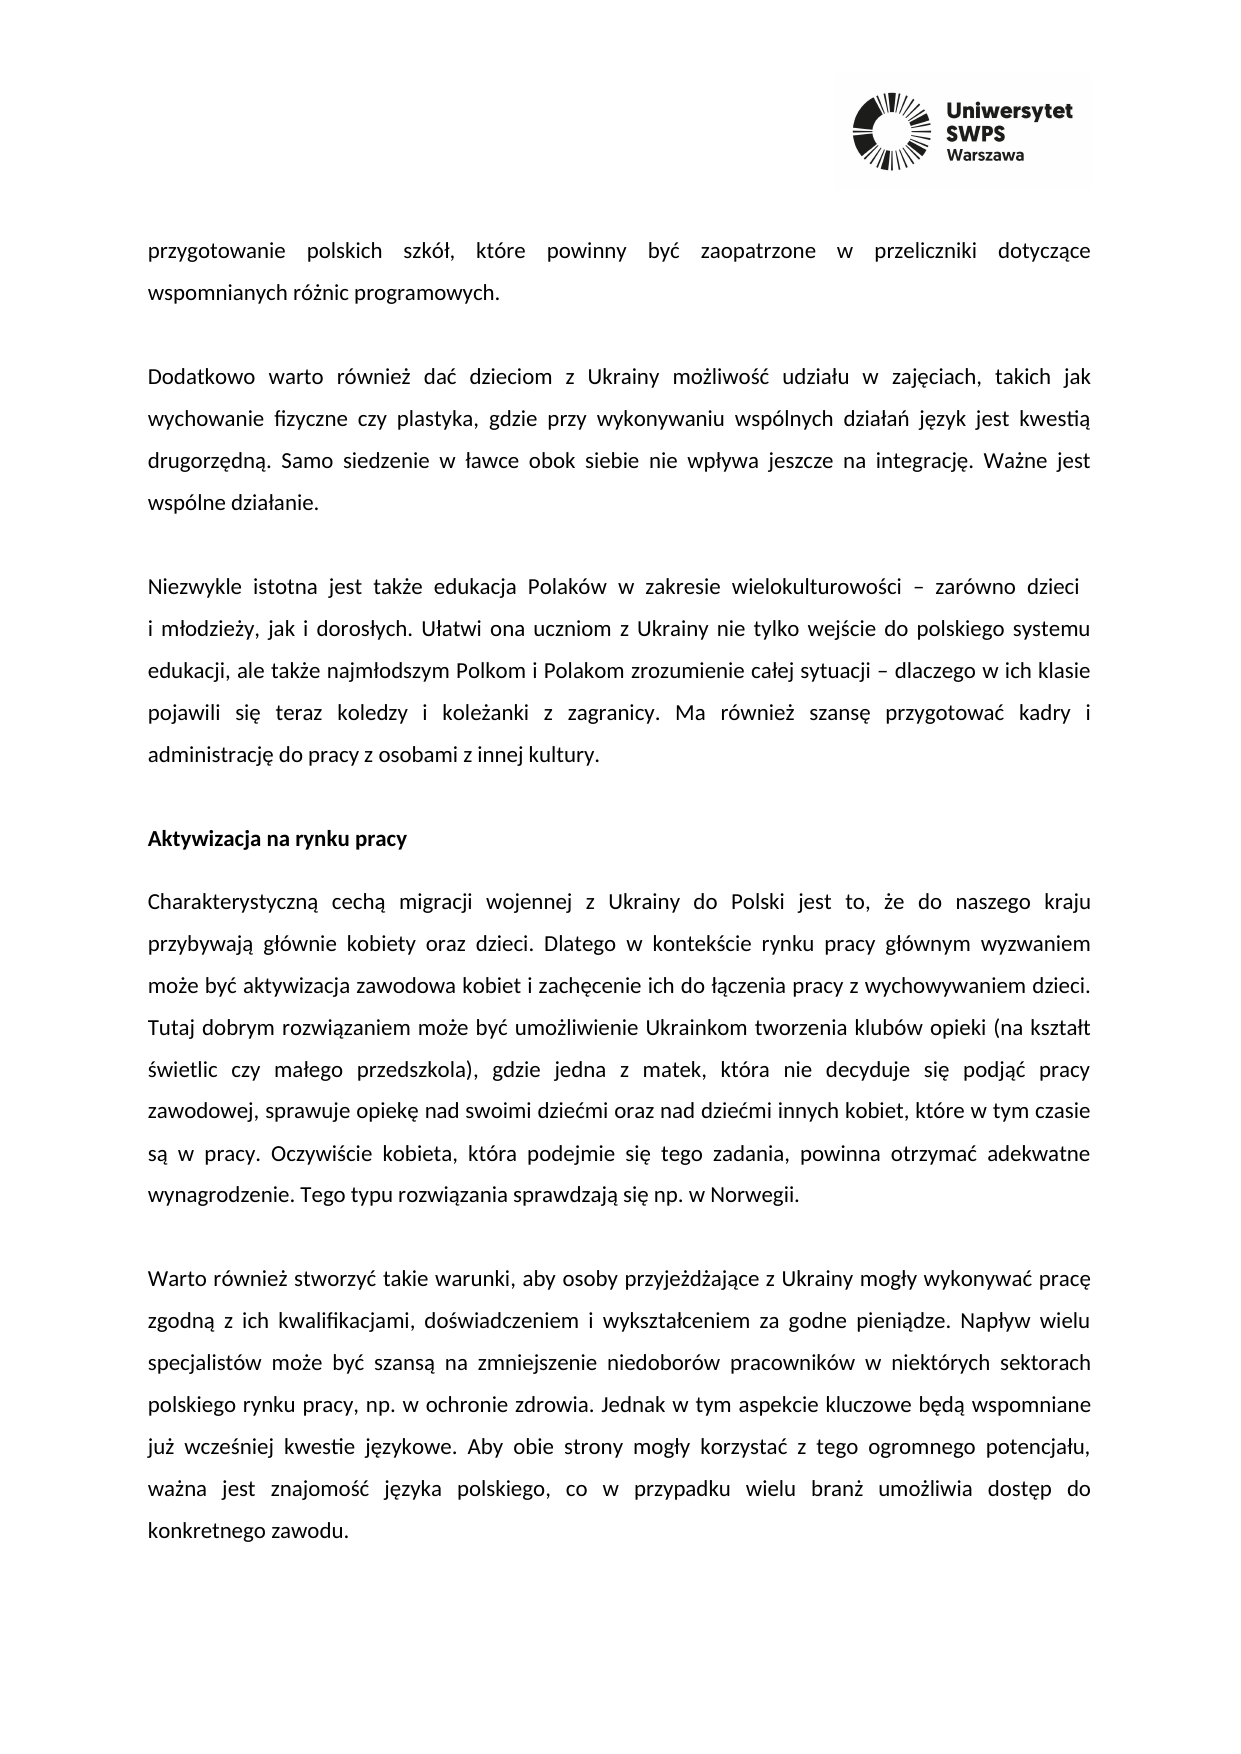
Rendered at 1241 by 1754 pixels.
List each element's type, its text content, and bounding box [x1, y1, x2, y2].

picture [833, 73, 1093, 190]
text Warto również stworzyć takie warunki, aby osoby przyjeżdżające z Ukrainy mogły wykonywać pracę zgodną z ich kwalifikacjami, doświadczeniem i wykształceniem za godne pieniądze. Napływ wielu specjalistów może być szansą na zmniejszenie niedoborów pracowników w niektórych sektorach polskiego rynku pracy, np. w ochronie zdrowia. Jednak w tym aspekcie kluczowe będą wspomniane już wcześniej kwestie językowe. Aby obie strony mogły korzystać z tego ogromnego potencjału, ważna jest znajomość języka polskiego, co w przypadku wielu branż umożliwia dostęp do konkretnego zawodu. [148, 1264, 1092, 1544]
text Aktywizacja na rynku pracy [148, 824, 1092, 852]
text Charakterystyczną cechą migracji wojennej z Ukrainy do Polski jest to, że do naszego kraju przybywają głównie kobiety oraz dzieci. Dlatego w kontekście rynku pracy głównym wyzwaniem może być aktywizacja zawodowa kobiet i zachęcenie ich do łączenia pracy z wychowywaniem dzieci. Tutaj dobrym rozwiązaniem może być umożliwienie Ukrainkom tworzenia klubów opieki (na kształt świetlic czy małego przedszkola), gdzie jedna z matek, która nie decyduje się podjąć pracy zawodowej, sprawuje opiekę nad swoimi dziećmi oraz nad dziećmi innych kobiet, które w tym czasie są w pracy. Oczywiście kobieta, która podejmie się tego zadania, powinna otrzymać adekwatne wynagrodzenie. Tego typu rozwiązania sprawdzają się np. w Norwegii. [148, 887, 1092, 1209]
text Dodatkowo warto również dać dzieciom z Ukrainy możliwość udziału w zajęciach, takich jak wychowanie fizyczne czy plastyka, gdzie przy wykonywaniu wspólnych działań język jest kwestią drugorzędną. Samo siedzenie w ławce obok siebie nie wpływa jeszcze na integrację. Ważne jest wspólne działanie. [148, 362, 1092, 516]
text Niezwykle istotna jest także edukacja Polaków w zakresie wielokulturowości – zarówno dzieci i młodzieży, jak i dorosłych. Ułatwi ona uczniom z Ukrainy nie tylko wejście do polskiego systemu edukacji, ale także najmłodszym Polkom i Polakom zrozumienie całej sytuacji – dlaczego w ich klasie pojawili się teraz koledzy i koleżanki z zagranicy. Ma również szansę przygotować kadry i administrację do pracy z osobami z innej kultury. [148, 572, 1092, 768]
